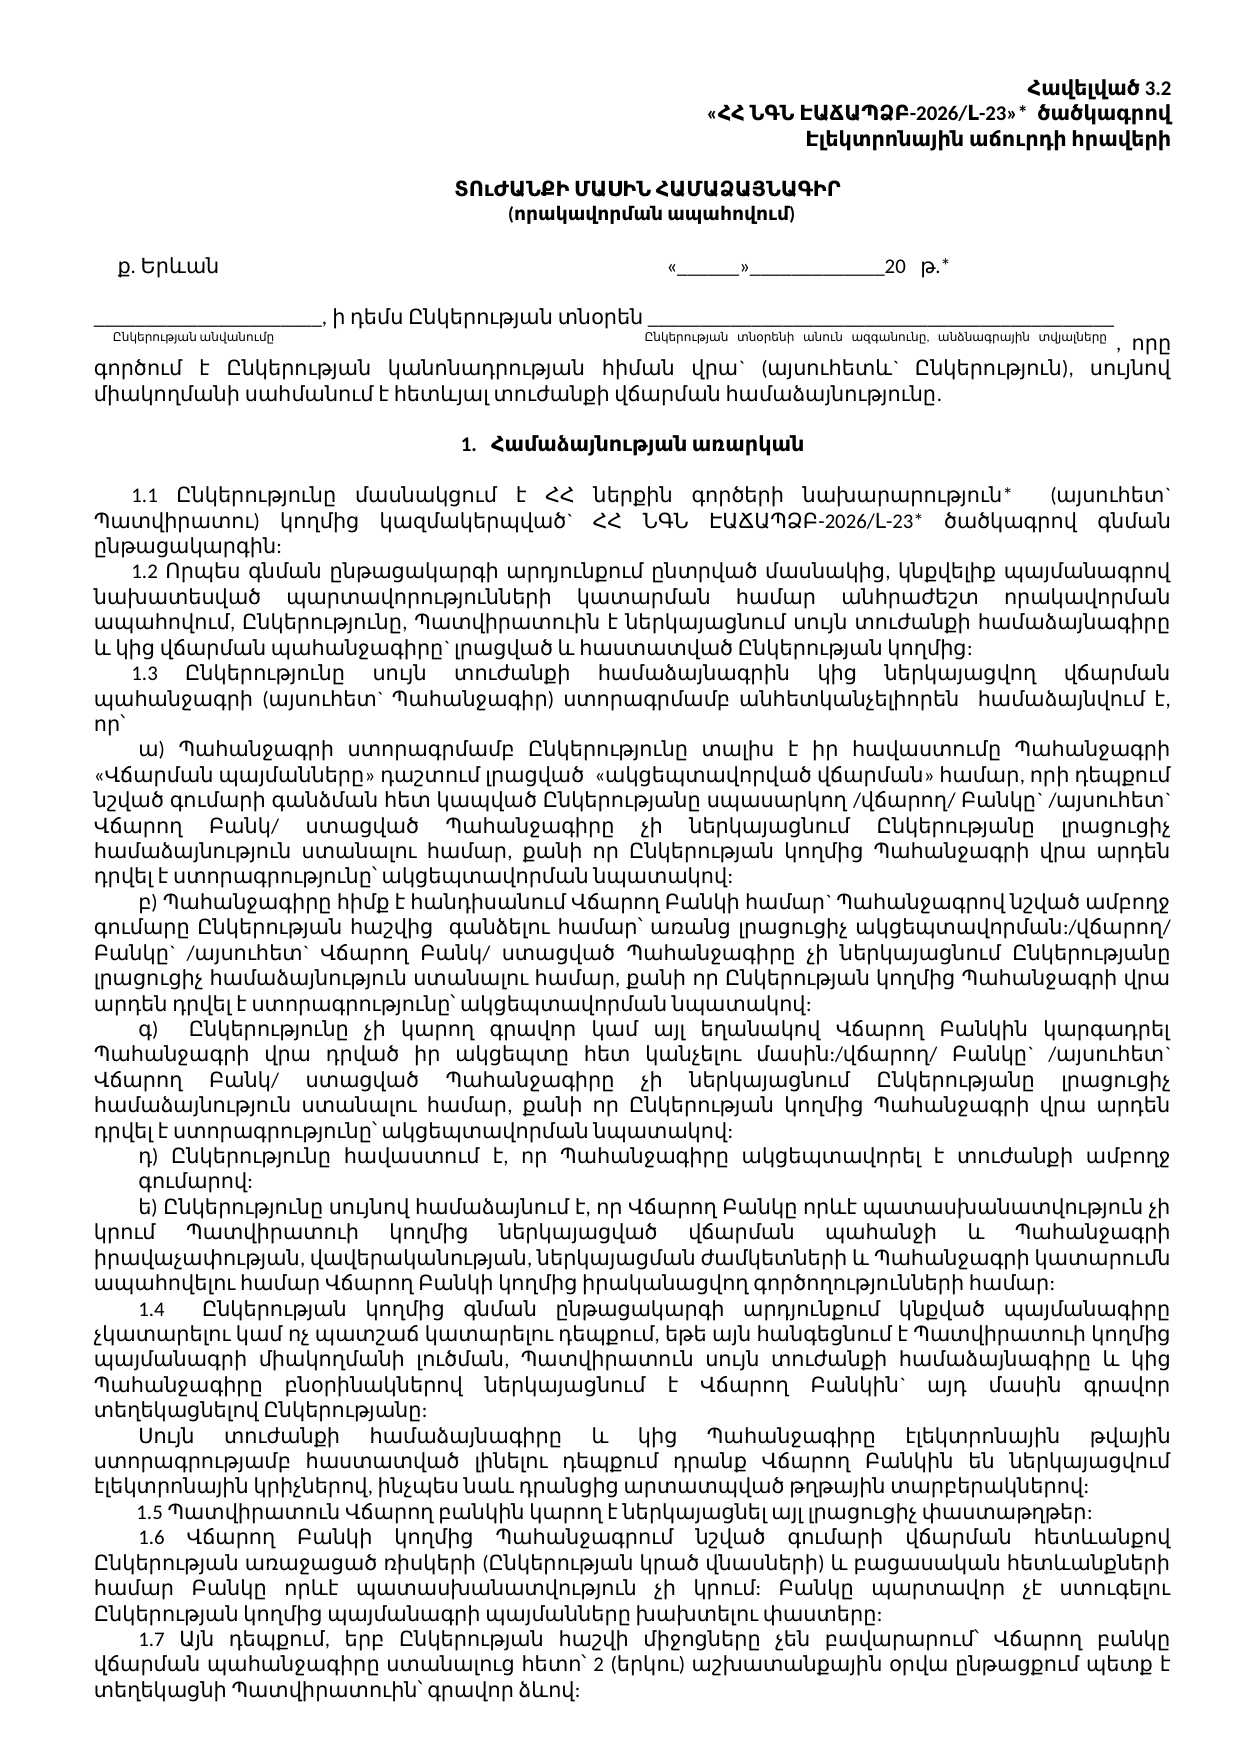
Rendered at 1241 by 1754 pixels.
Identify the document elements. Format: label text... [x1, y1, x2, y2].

text ա) Պահանջագրի ստորագրմամբ Ընկերությունը տալիս է իր հավաստումը Պահանջագրի «Վճարման պայմանները» դաշտում լրացված «ակցեպտավորված վճարման» համար, որի դեպքում նշված գումարի գանձման հետ կապված Ընկերությանը սպասարկող /վճարող/ Բանկը` /այսուհետ` Վճարող Բանկ/ ստացված Պահանջագիրը չի ներկայացնում Ընկերությանը լրացուցիչ համաձայնություն ստանալու համար, քանի որ Ընկերության կողմից Պահանջագրի վրա արդեն դրվել է ստորագրությունը՝ ակցեպտավորման նպատակով: [94, 737, 1171, 889]
text 1.1 Ընկերությունը մասնակցում է ՀՀ ներքին գործերի նախարարություն* (այսուհետ` Պատվիրատու) կողմից կազմակերպված` ՀՀ ՆԳՆ ԷԱՃԱՊՁԲ-2026/Լ-23* ծածկագրով գնման ընթացակարգին: [94, 482, 1171, 559]
text 1.3 Ընկերությունը սույն տուժանքի համաձայնագրին կից ներկայացվող վճարման պահանջագրի (այսուհետ` Պահանջագիր) ստորագրմամբ անհետկանչելիորեն համաձայնվում է, որ՝ [94, 660, 1171, 737]
text 1.6 Վճարող Բանկի կողմից Պահանջագրում նշված գումարի վճարման հետևանքով Ընկերության առաջացած ռիսկերի (Ընկերության կրած վնասների) և բացասական հետևանքների համար Բանկը որևէ պատասխանատվություն չի կրում: Բանկը պարտավոր չէ ստուգելու Ընկերության կողմից պայմանագրի պայմանները խախտելու փաստերը: [94, 1524, 1171, 1626]
text 1.5 Պատվիրատուն Վճարող բանկին կարող է ներկայացնել այլ լրացուցիչ փաստաթղթեր: [94, 1499, 1171, 1524]
text 1.7 Այն դեպքում, երբ Ընկերության հաշվի միջոցները չեն բավարարում՝ Վճարող բանկը վճարման պահանջագիրը ստանալուց հետո՝ 2 (երկու) աշխատանքային օրվա ընթացքում պետք է տեղեկացնի Պատվիրատուին՝ գրավոր ձևով: [94, 1626, 1171, 1702]
text 1.4 Ընկերության կողմից գնման ընթացակարգի արդյունքում կնքված պայմանագիրը չկատարելու կամ ոչ պատշաճ կատարելու դեպքում, եթե այն հանգեցնում է Պատվիրատուի կողմից պայմանագրի միակողմանի լուծման, Պատվիրատուն սույն տուժանքի համաձայնագիրը և կից Պահանջագիրը բնօրինակներով ներկայացնում է Վճարող Բանկին` այդ մասին գրավոր տեղեկացնելով Ընկերությանը: [94, 1296, 1171, 1423]
text դ) Ընկերությունը հավաստում է, որ Պահանջագիրը ակցեպտավորել է տուժանքի ամբողջ գումարով: [138, 1143, 1171, 1194]
text ՏՈւԺԱՆՔԻ ՄԱՍԻՆ ՀԱՄԱՁԱՅՆԱԳԻՐ [94, 177, 1171, 202]
text ե) Ընկերությունը սույնով համաձայնում է, որ Վճարող Բանկը որևէ պատասխանատվություն չի կրում Պատվիրատուի կողմից ներկայացված վճարման պահանջի և Պահանջագրի իրավաչափության, վավերականության, ներկայացման ժամկետների և Պահանջագրի կատարումն ապահովելու համար Վճարող Բանկի կողմից իրականացվող գործողությունների համար: [94, 1194, 1171, 1296]
text գ) Ընկերությունը չի կարող գրավոր կամ այլ եղանակով Վճարող Բանկին կարգադրել Պահանջագրի վրա դրված իր ակցեպտը հետ կանչելու մասին:/վճարող/ Բանկը` /այսուհետ` Վճարող Բանկ/ ստացված Պահանջագիրը չի ներկայացնում Ընկերությանը լրացուցիչ համաձայնություն ստանալու համար, քանի որ Ընկերության կողմից Պահանջագրի վրա արդեն դրվել է ստորագրությունը՝ ակցեպտավորման նպատակով: [94, 1016, 1171, 1143]
text Սույն տուժանքի համաձայնագիրը և կից Պահանջագիրը էլեկտրոնային թվային ստորագրությամբ հաստատված լինելու դեպքում դրանք Վճարող Բանկին են ներկայացվում էլեկտրոնային կրիչներով, ինչպես նաև դրանցից արտատպված թղթային տարբերակներով: [94, 1423, 1171, 1499]
text բ) Պահանջագիրը հիմք է հանդիսանում Վճարող Բանկի համար` Պահանջագրով նշված ամբողջ գումարը Ընկերության հաշվից գանձելու համար՝ առանց լրացուցիչ ակցեպտավորման:/վճարող/ Բանկը` /այսուհետ` Վճարող Բանկ/ ստացված Պահանջագիրը չի ներկայացնում Ընկերությանը լրացուցիչ համաձայնություն ստանալու համար, քանի որ Ընկերության կողմից Պահանջագրի վրա արդեն դրվել է ստորագրությունը՝ ակցեպտավորման նպատակով: [94, 889, 1171, 1016]
text Էլեկտրոնային աճուրդի հրավերի [94, 126, 1171, 151]
text (որակավորման ապահովում) [94, 202, 1171, 225]
text Ընկերության անվանումը Ընկերության տնօրենի անուն ազգանունը, անձնագրային տվյալները , որը գործում է Ընկերության կանոնադրության հիման վրա` (այսուհետև` Ընկերություն), սույնով միակողմանի սահմանում է հետևյալ տուժանքի վճարման համաձայնությունը. [94, 330, 1171, 406]
text ______________________, ի դեմս Ընկերության տնօրեն _____________________________________________ [94, 304, 1171, 330]
text ք. Երևան «______»_____________20 թ.* [94, 254, 1171, 279]
text 1. Համաձայնության առարկան [94, 432, 1171, 457]
text Հավելված 3.2 [94, 75, 1171, 100]
text 1.2 Որպես գնման ընթացակարգի արդյունքում ընտրված մասնակից, կնքվելիք պայմանագրով նախատեսված պարտավորությունների կատարման համար անհրաժեշտ որակավորման ապահովում, Ընկերությունը, Պատվիրատուին է ներկայացնում սույն տուժանքի համաձայնագիրը և կից վճարման պահանջագիրը` լրացված և հաստատված Ընկերության կողմից: [94, 559, 1171, 660]
text «ՀՀ ՆԳՆ ԷԱՃԱՊՁԲ-2026/Լ-23»* ծածկագրով [94, 100, 1171, 126]
